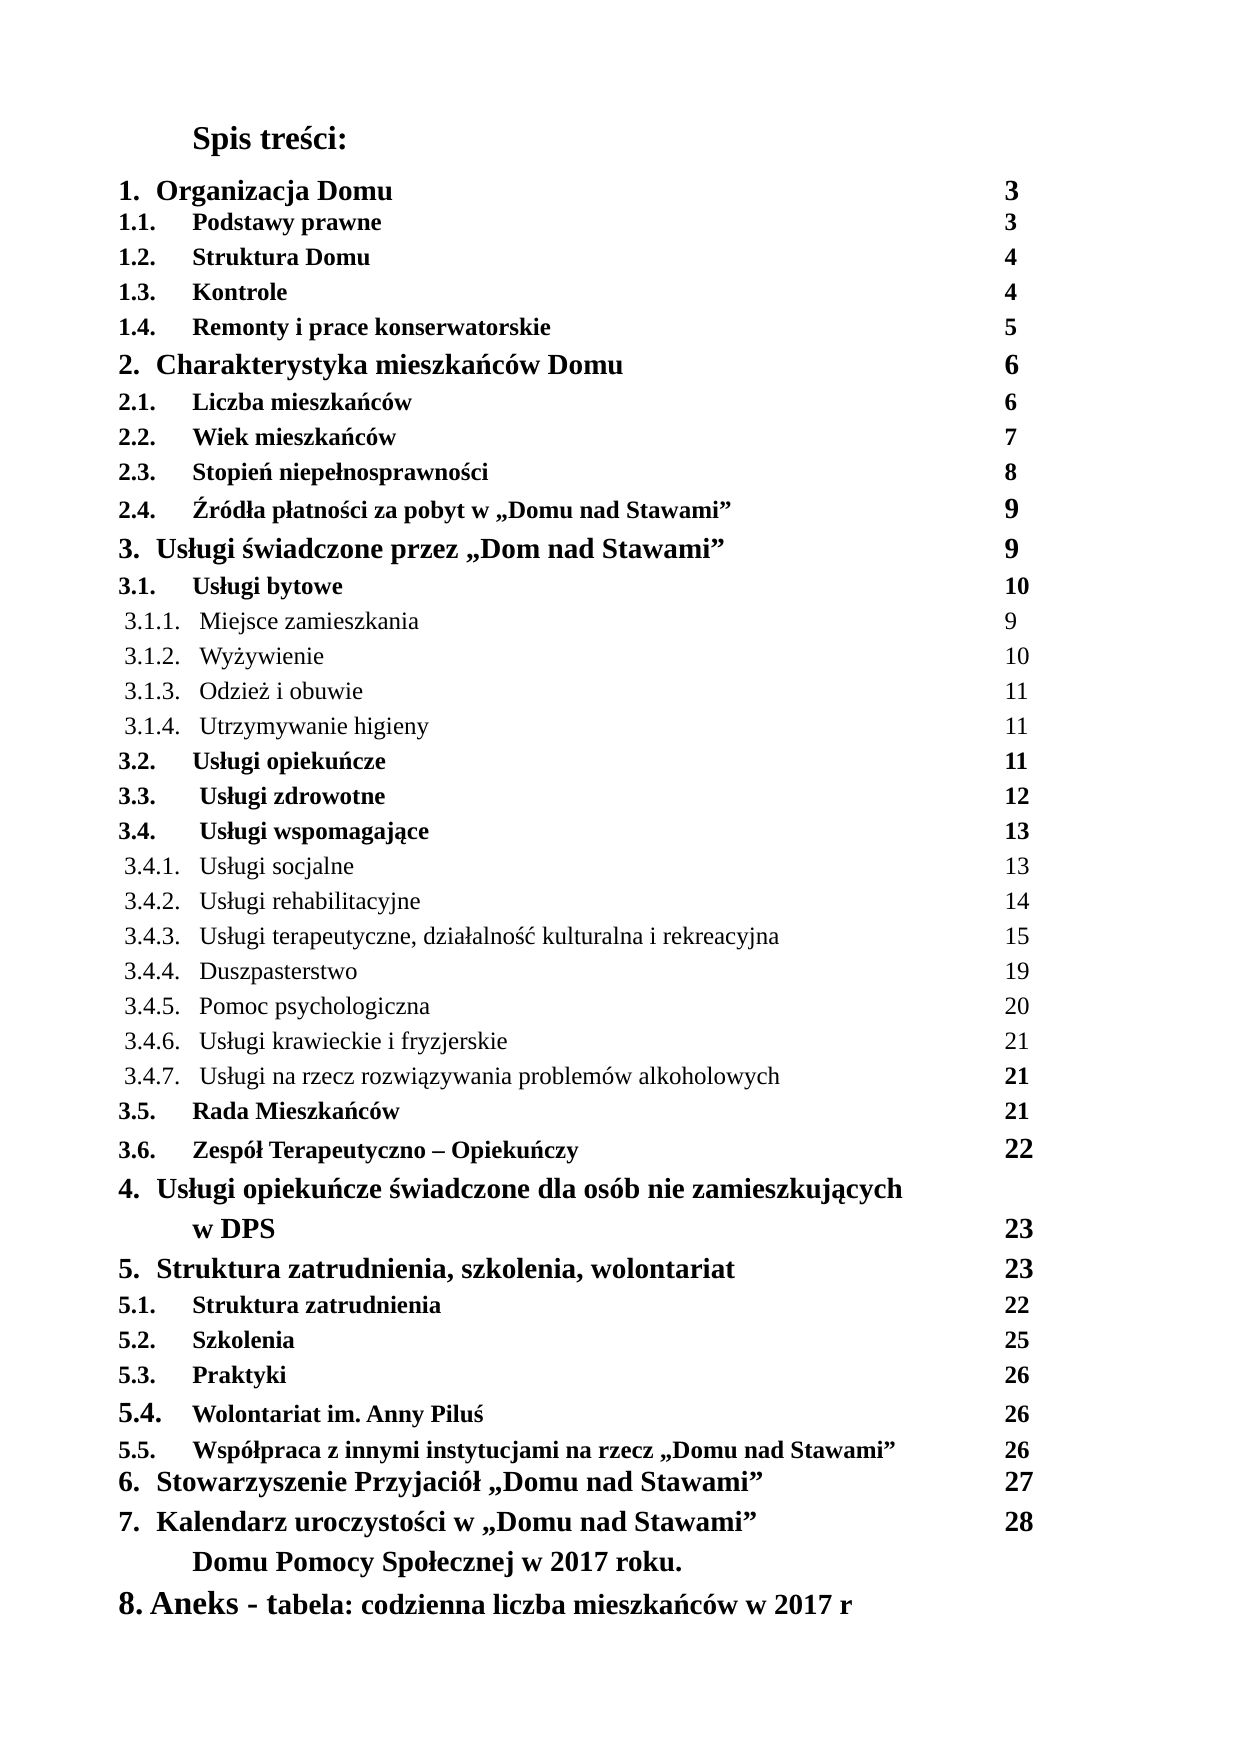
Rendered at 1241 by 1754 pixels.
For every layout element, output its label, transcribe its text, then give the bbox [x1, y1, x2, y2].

text 3.1.1. Miejsce zamieszkania 9 [124, 606, 1122, 635]
text 1. Organizacja Domu 3 [118, 173, 1122, 207]
list Pomoc psychologiczna 20 [124, 991, 1122, 1020]
text Spis treści: [118, 118, 1122, 156]
subtitle Wolontariat im. Anny Piluś 26 [118, 1396, 1122, 1429]
subtitle 5.2. Szkolenia 25 [118, 1326, 1122, 1354]
text 3.2. Usługi opiekuńcze 11 [118, 746, 1122, 775]
list Usługi krawieckie i fryzjerskie 21 [124, 1026, 1122, 1055]
text 2.4. Źródła płatności za pobyt w „Domu nad Stawami” 9 [118, 492, 1122, 525]
text 3. Usługi świadczone przez „Dom nad Stawami” 9 [118, 531, 1122, 565]
text 4. Usługi opiekuńcze świadczone dla osób nie zamieszkujących [118, 1171, 1122, 1205]
text 1.2. Struktura Domu 4 [118, 242, 1122, 271]
text 3.1.3. Odzież i obuwie 11 [124, 676, 1122, 705]
text 1.4. Remonty i prace konserwatorskie 5 [118, 312, 1122, 341]
text 3.1.4. Utrzymywanie higieny 11 [124, 711, 1122, 740]
text 2.3. Stopień niepełnosprawności 8 [118, 457, 1122, 485]
text 8. Aneks - tabela: codzienna liczba mieszkańców w 2017 r [118, 1583, 1122, 1622]
text 5.5. Współpraca z innymi instytucjami na rzecz „Domu nad Stawami” 26 [118, 1435, 1122, 1464]
text 1.3. Kontrole 4 [118, 277, 1122, 306]
list Usługi zdrowotne 12 [118, 781, 1122, 810]
text 3.6. Zespół Terapeutyczno – Opiekuńczy 22 [118, 1131, 1122, 1165]
subtitle Domu Pomocy Społecznej w 2017 roku. [118, 1544, 1122, 1577]
text 2.2. Wiek mieszkańców 7 [118, 422, 1122, 450]
text 2.1. Liczba mieszkańców 6 [118, 387, 1122, 415]
text 3.4.2. Usługi rehabilitacyjne 14 [124, 886, 1122, 915]
text 3.4.7. Usługi na rzecz rozwiązywania problemów alkoholowych 21 [124, 1061, 1122, 1090]
subtitle 6. Stowarzyszenie Przyjaciół „Domu nad Stawami” 27 [118, 1464, 1122, 1498]
text 3.4.4. Duszpasterstwo 19 [124, 956, 1122, 985]
text 3.5. Rada Mieszkańców 21 [118, 1096, 1122, 1125]
text 3.1. Usługi bytowe 10 [118, 571, 1122, 600]
text 1.1. Podstawy prawne 3 [118, 207, 1122, 235]
subtitle 5.3. Praktyki 26 [118, 1361, 1122, 1389]
text 3.4.3. Usługi terapeutyczne, działalność kulturalna i rekreacyjna 15 [124, 921, 1122, 950]
text 2. Charakterystyka mieszkańców Domu 6 [118, 347, 1122, 380]
text 3.1.2. Wyżywienie 10 [124, 641, 1122, 670]
subtitle 5.1. Struktura zatrudnienia 22 [118, 1291, 1122, 1319]
text 3.4.1. Usługi socjalne 13 [124, 851, 1122, 880]
subtitle 7. Kalendarz uroczystości w „Domu nad Stawami” 28 [118, 1504, 1122, 1537]
text w DPS 23 [118, 1211, 1122, 1244]
subtitle 5. Struktura zatrudnienia, szkolenia, wolontariat 23 [118, 1251, 1122, 1284]
list Usługi wspomagające 13 [118, 816, 1122, 845]
